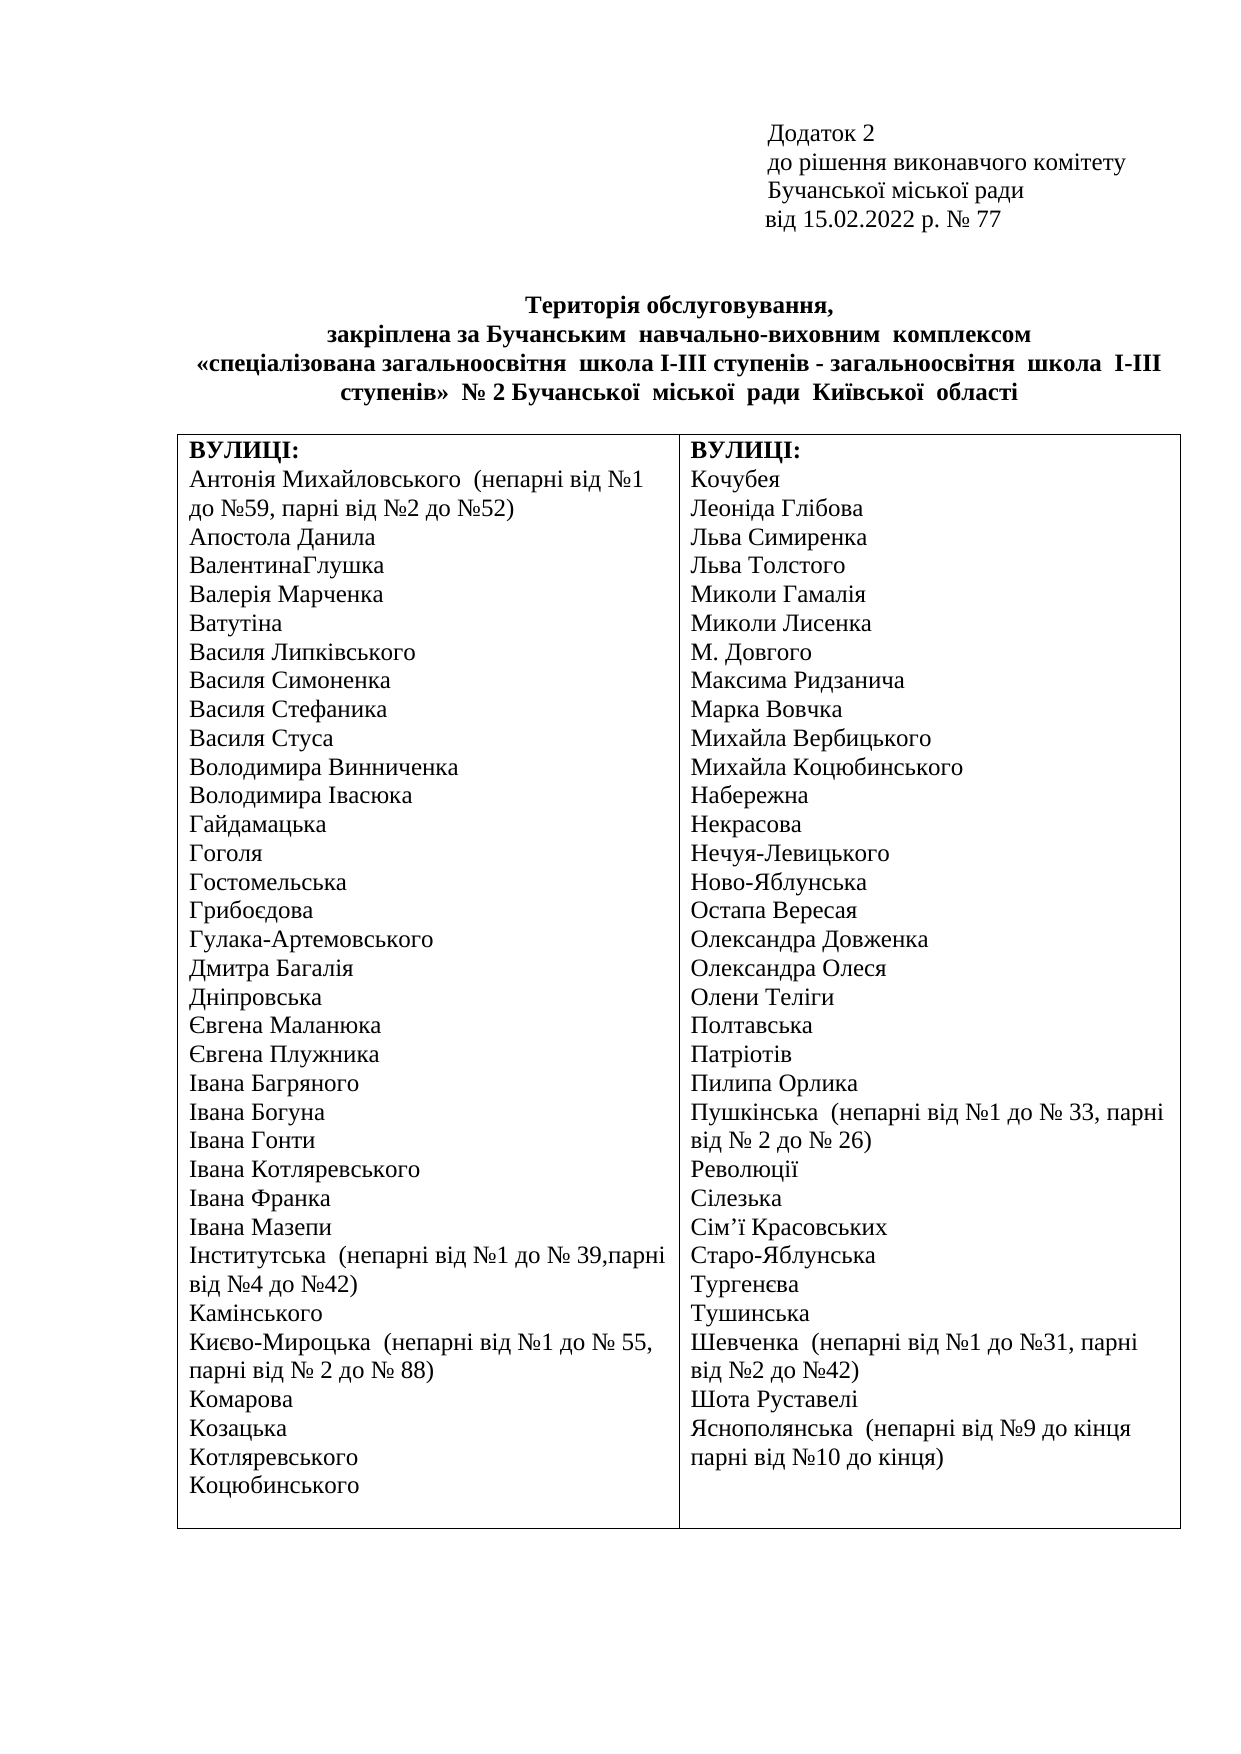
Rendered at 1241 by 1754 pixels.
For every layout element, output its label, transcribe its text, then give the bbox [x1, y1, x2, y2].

text «спеціалізована загальноосвітня школа І-ІІІ ступенів - загальноосвітня школа І-ІІІ ступенів» № 2 Бучанської міської ради Київської області [177, 348, 1181, 406]
text закріплена за Бучанським навчально-виховним комплексом [177, 319, 1181, 348]
table_header ВУЛИЦІ: Антонія Михайловського (непарні від №1 до №59, парні від №2 до №52) Апостола Данила ВалентинаГлушка Валерія Марченка Ватутіна Василя Липківського Василя Симоненка Василя Стефаника Василя Стуса Володимира Винниченка Володимира Івасюка Гайдамацька Гоголя Гостомельська Грибоєдова Гулака-Артемовського Дмитра Багалія Дніпровська Євгена Маланюка Євгена Плужника Івана Багряного Івана Богуна Івана Гонти Івана Котляревського Івана Франка Івана Мазепи Інститутська (непарні від №1 до № 39,парні від №4 до №42) Камінського Києво-Мироцька (непарні від №1 до № 55, парні від № 2 до № 88) Комарова Козацька Котляревського Коцюбинського [178, 435, 679, 1528]
text від 15.02.2022 р. № 77 [177, 204, 1181, 233]
text Бучанської міської ради [767, 176, 1181, 204]
text Територія обслуговування, [177, 291, 1181, 319]
text Додаток 2 до рішення виконавчого комітету [767, 118, 1181, 176]
table_header ВУЛИЦІ: Кочубея Леоніда Глібова Льва Симиренка Льва Толстого Миколи Гамалія Миколи Лисенка М. Довгого Максима Ридзанича Марка Вовчка Михайла Вербицького Михайла Коцюбинського Набережна Некрасова Нечуя-Левицького Ново-Яблунська Остапа Вересая Олександра Довженка Олександра Олеся Олени Теліги Полтавська Патріотів Пилипа Орлика Пушкінська (непарні від №1 до № 33, парні від № 2 до № 26) Революції Сілезька Сім’ї Красовських Старо-Яблунська Тургенєва Тушинська Шевченка (непарні від №1 до №31, парні від №2 до №42) Шота Руставелі Яснополянська (непарні від №9 до кінця парні від №10 до кінця) [680, 435, 1180, 1528]
